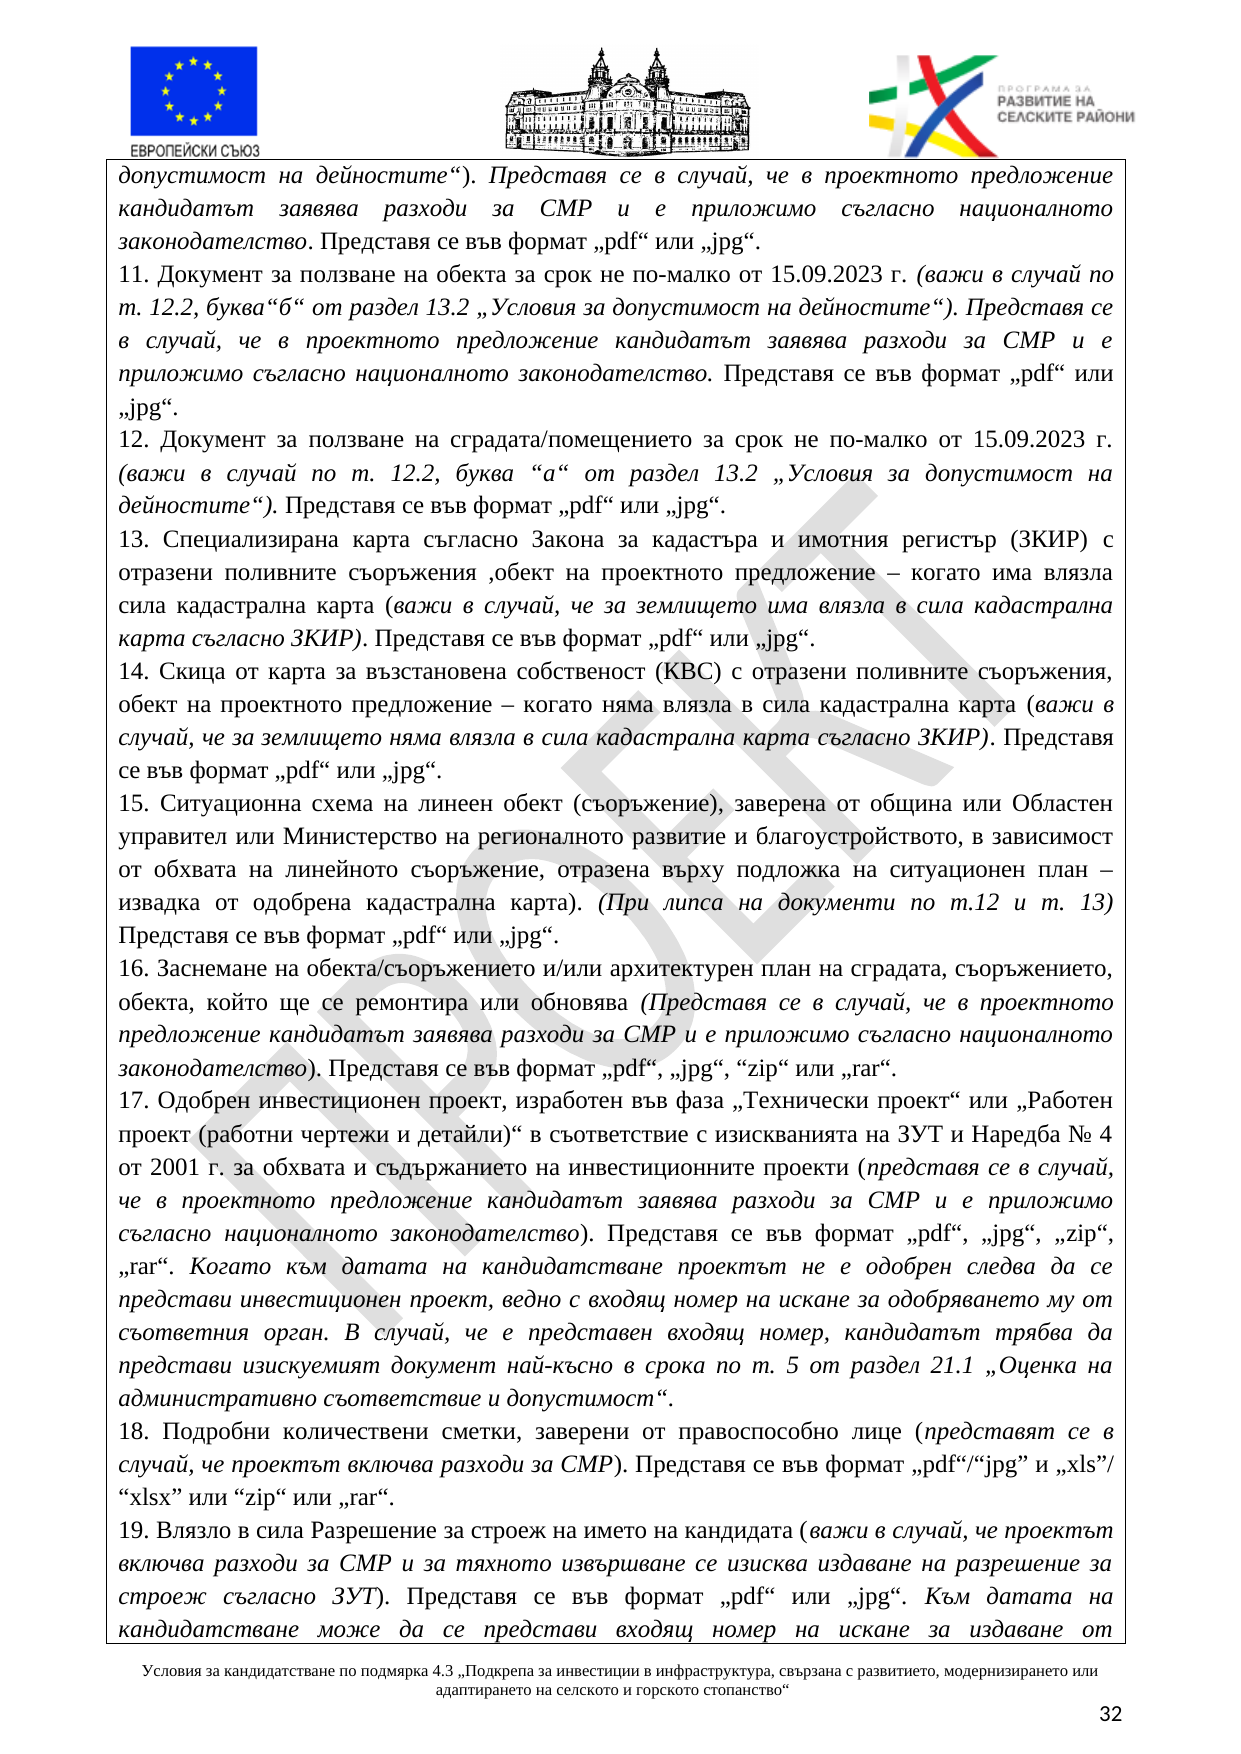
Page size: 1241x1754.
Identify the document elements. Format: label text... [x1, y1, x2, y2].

picture [130, 45, 261, 159]
picture [499, 44, 760, 159]
picture [869, 54, 1140, 160]
